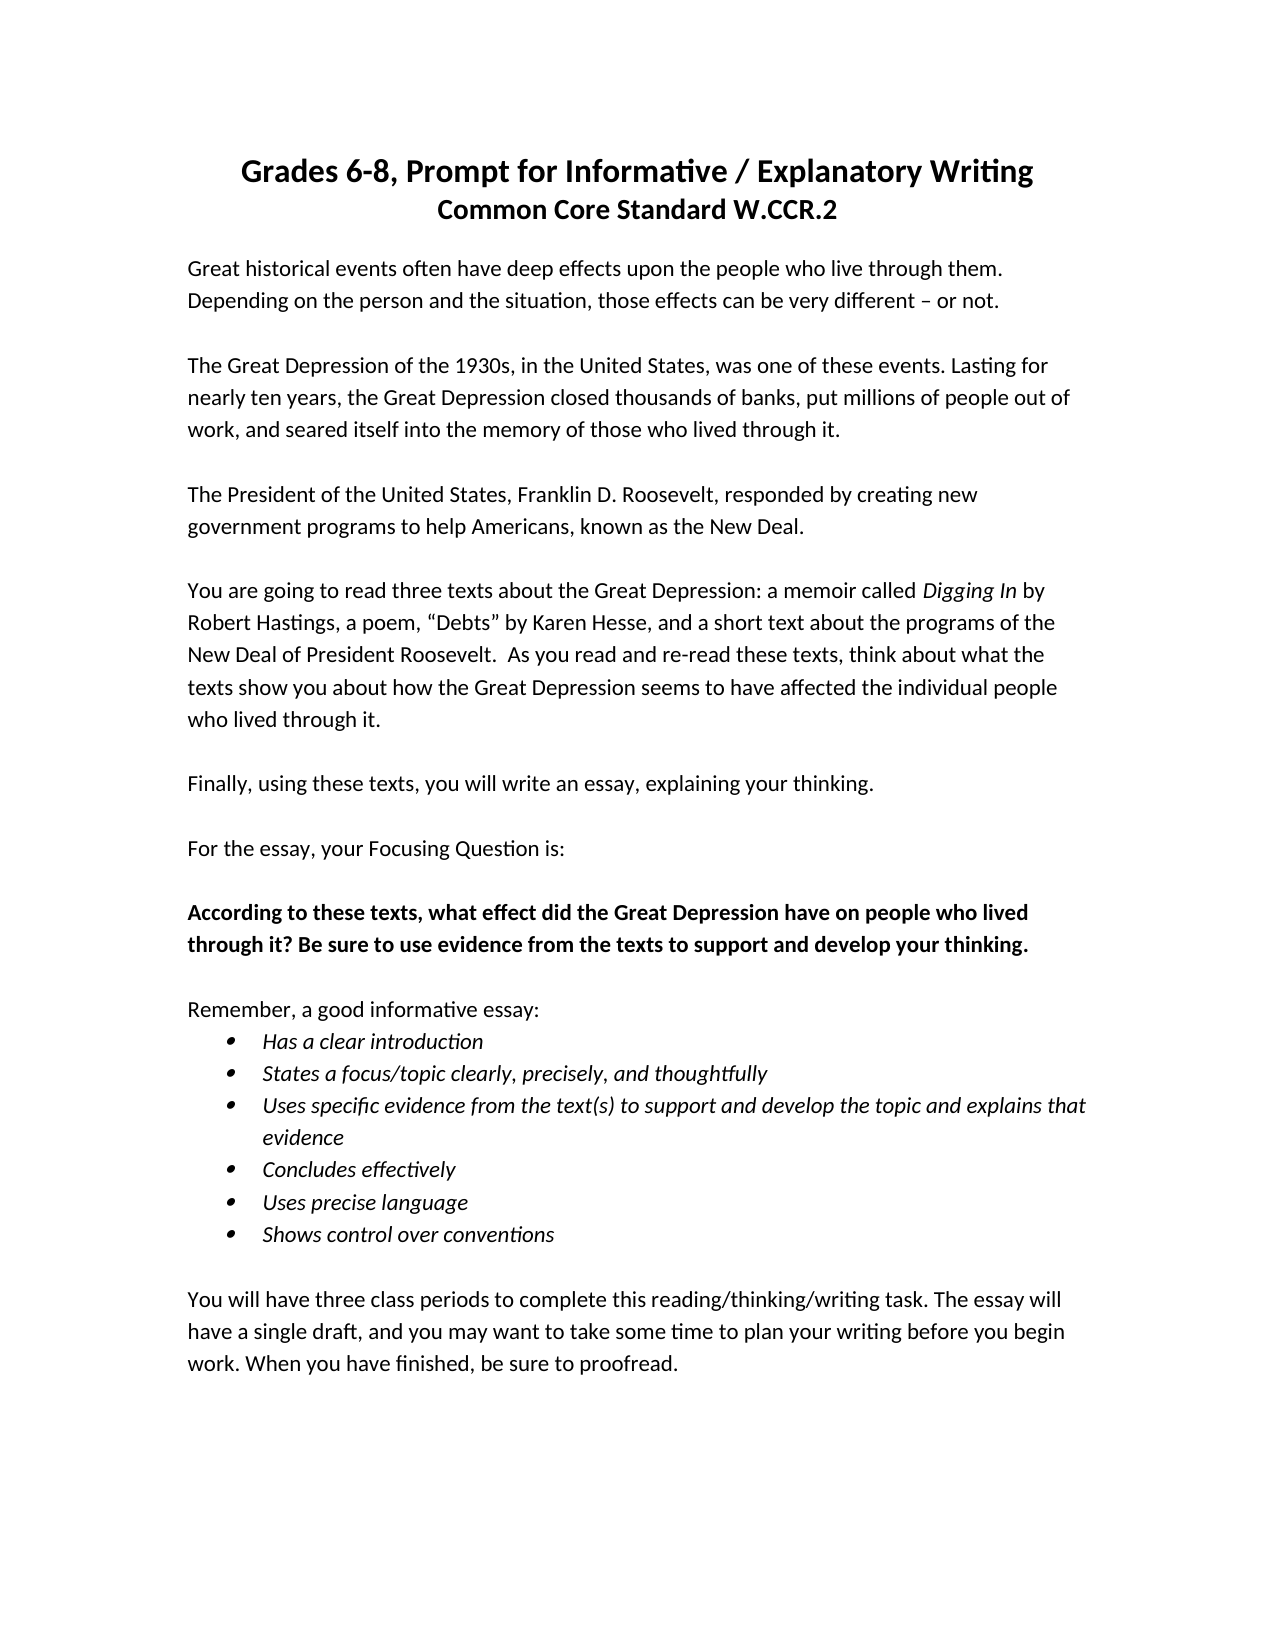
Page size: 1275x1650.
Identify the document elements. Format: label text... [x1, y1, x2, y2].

text You will have three class periods to complete this reading/thinking/writing task. The essay will have a single draft, and you may want to take some time to plan your writing before you begin work. When you have finished, be sure to proofread. [187, 1285, 1087, 1377]
text You are going to read three texts about the Great Depression: a memoir called Digging In by Robert Hastings, a poem, “Debts” by Karen Hesse, and a short text about the programs of the New Deal of President Roosevelt. As you read and re-read these texts, think about what the texts show you about how the Great Depression seems to have affected the individual people who lived through it. [187, 576, 1087, 733]
text For the essay, your Focusing Question is: [187, 834, 1087, 862]
text Grades 6-8, Prompt for Informative / Explanatory Writing [187, 150, 1087, 191]
text The Great Depression of the 1930s, in the United States, was one of these events. Lasting for nearly ten years, the Great Depression closed thousands of banks, put millions of people out of work, and seared itself into the memory of those who lived through it. [187, 351, 1087, 443]
list Uses precise language [225, 1188, 1087, 1216]
text Great historical events often have deep effects upon the people who live through them. Depending on the person and the situation, those effects can be very different – or not. [187, 254, 1087, 314]
list Uses specific evidence from the text(s) to support and develop the topic and explains that evidence [225, 1091, 1087, 1151]
list States a focus/topic clearly, precisely, and thoughtfully [225, 1059, 1087, 1087]
text The President of the United States, Franklin D. Roosevelt, responded by creating new government programs to help Americans, known as the New Deal. [187, 480, 1087, 540]
list Shows control over conventions [225, 1220, 1087, 1248]
text Remember, a good informative essay: [187, 995, 1087, 1023]
text According to these texts, what effect did the Great Depression have on people who lived through it? Be sure to use evidence from the texts to support and develop your thinking. [187, 898, 1087, 958]
text Finally, using these texts, you will write an essay, explaining your thinking. [187, 769, 1087, 797]
text Common Core Standard W.CCR.2 [187, 191, 1087, 226]
list Concludes effectively [225, 1156, 1087, 1184]
list Has a clear introduction [225, 1027, 1087, 1055]
